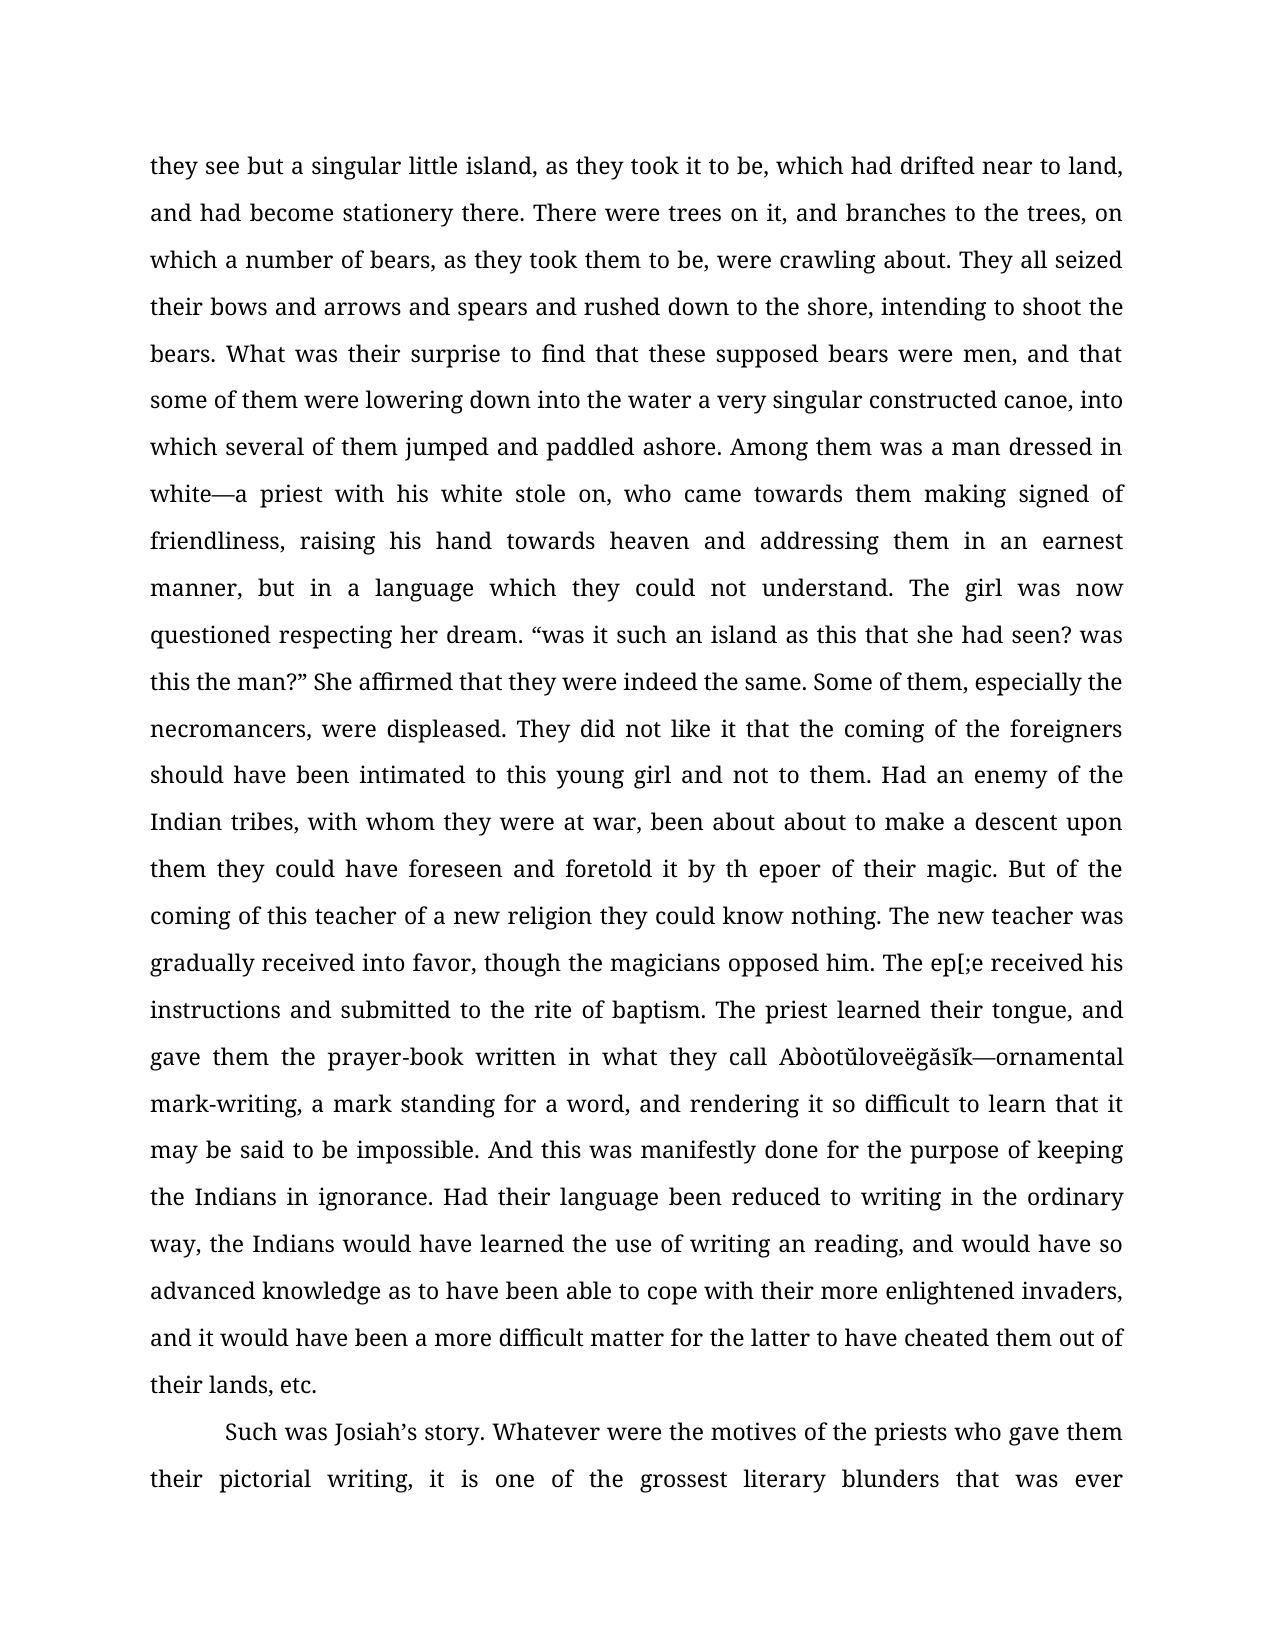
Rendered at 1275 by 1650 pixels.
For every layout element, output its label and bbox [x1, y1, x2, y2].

text [150, 1416, 1125, 1494]
text [150, 150, 1125, 1400]
